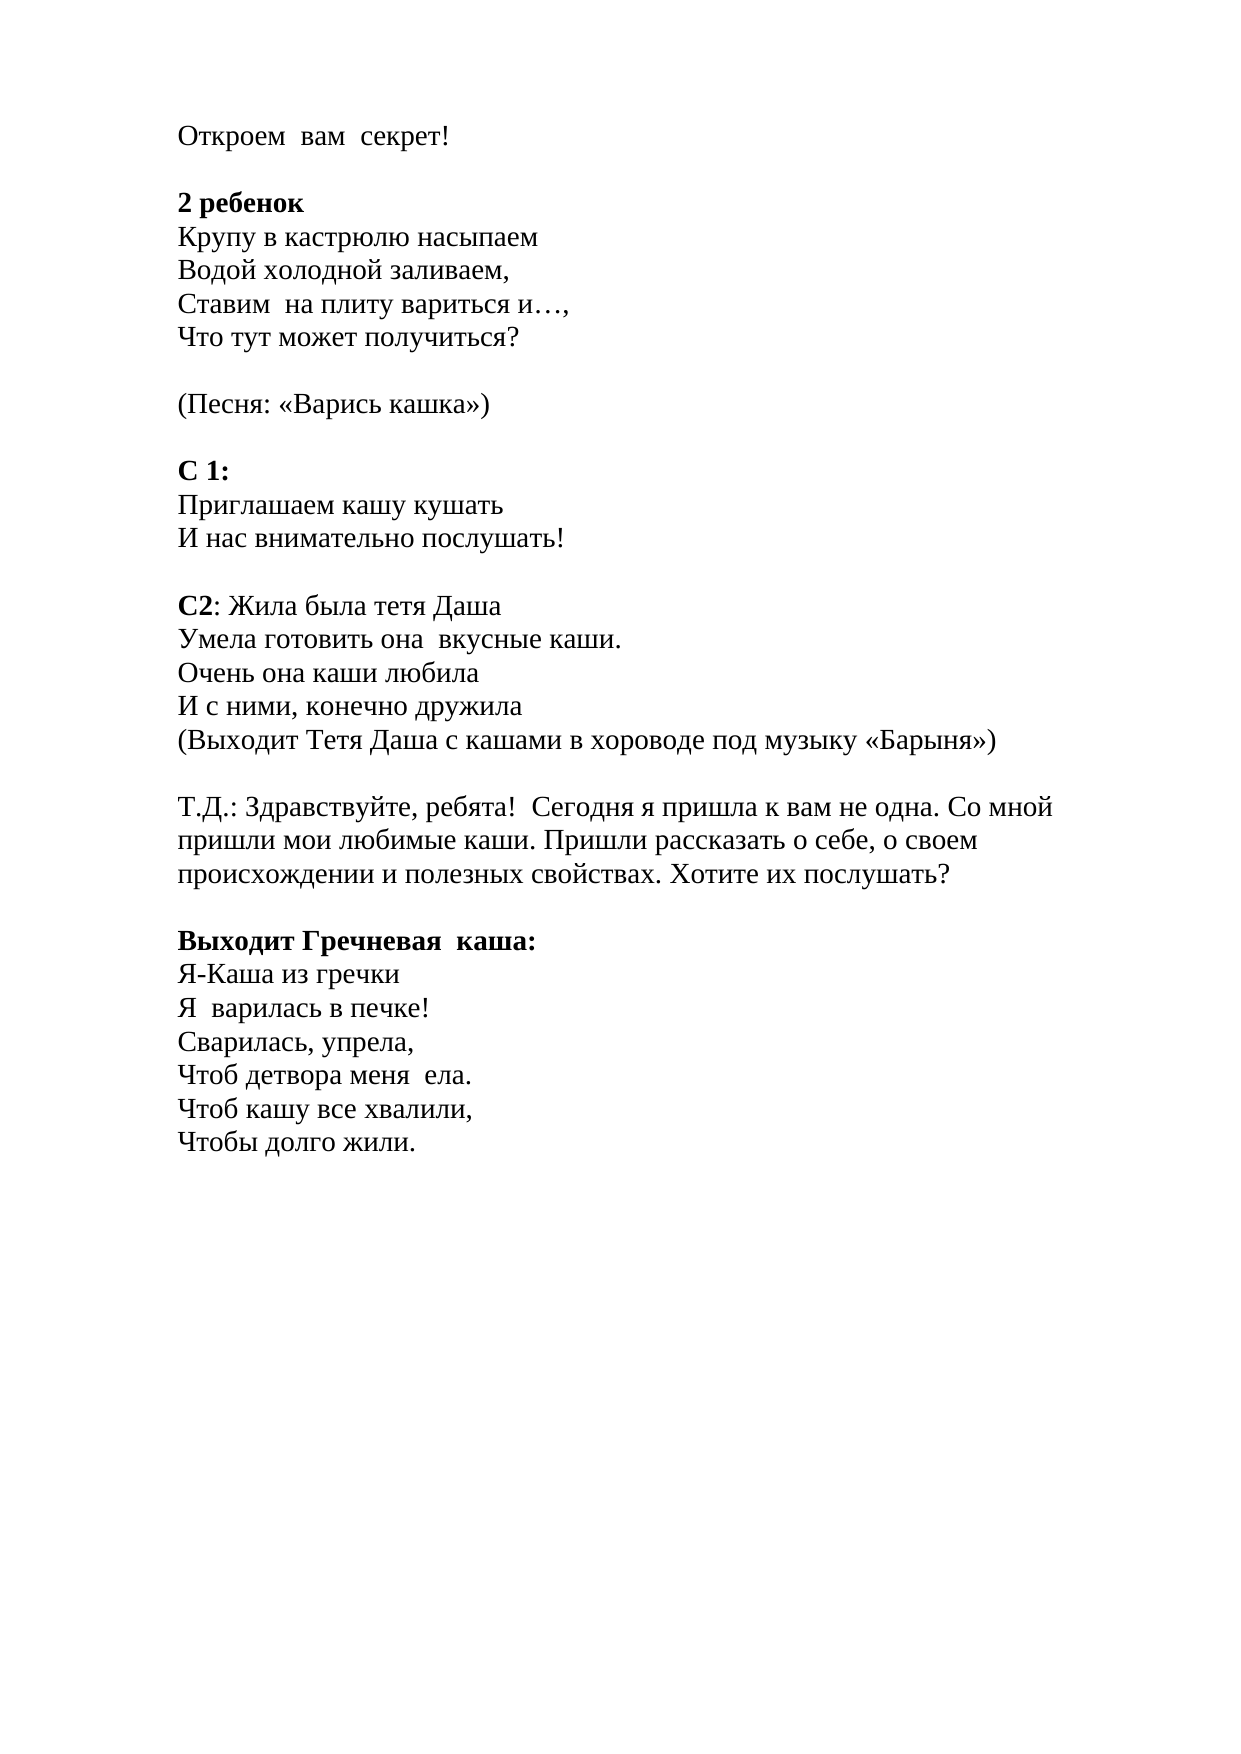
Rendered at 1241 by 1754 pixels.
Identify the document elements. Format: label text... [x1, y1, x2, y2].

text Чтоб детвора меня ела. [177, 1057, 1152, 1091]
text Что тут может получиться? [177, 319, 1152, 353]
text Умела готовить она вкусные каши. [177, 621, 1152, 655]
text Водой холодной заливаем, [177, 252, 1152, 286]
text И с ними, конечно дружила [177, 688, 1152, 722]
text И нас внимательно послушать! [177, 521, 1152, 554]
text 2 ребенок [177, 185, 1152, 219]
text (Выходит Тетя Даша с кашами в хороводе под музыку «Барыня») [177, 722, 1152, 755]
text Приглашаем кашу кушать [177, 487, 1152, 521]
text Чтобы долго жили. [177, 1124, 1152, 1158]
text (Песня: «Варись кашка») [177, 386, 1152, 420]
text С2: Жила была тетя Даша [177, 588, 1152, 621]
text Т.Д.: Здравствуйте, ребята! Сегодня я пришла к вам не одна. Со мной пришли мои любимые каши. Пришли рассказать о себе, о своем происхождении и полезных свойствах. Хотите их послушать? [177, 789, 1152, 889]
text Ставим на плиту вариться и…, [177, 286, 1152, 319]
text Откроем вам секрет! [177, 118, 1152, 152]
text Выходит Гречневая каша: [177, 923, 1152, 957]
text Сварилась, упрела, [177, 1024, 1152, 1057]
text Чтоб кашу все хвалили, [177, 1091, 1152, 1124]
text Крупу в кастрюлю насыпаем [177, 219, 1152, 252]
text Я варилась в печке! [177, 990, 1152, 1024]
text Я-Каша из гречки [177, 957, 1152, 990]
text Очень она каши любила [177, 655, 1152, 688]
text С 1: [177, 453, 1152, 487]
